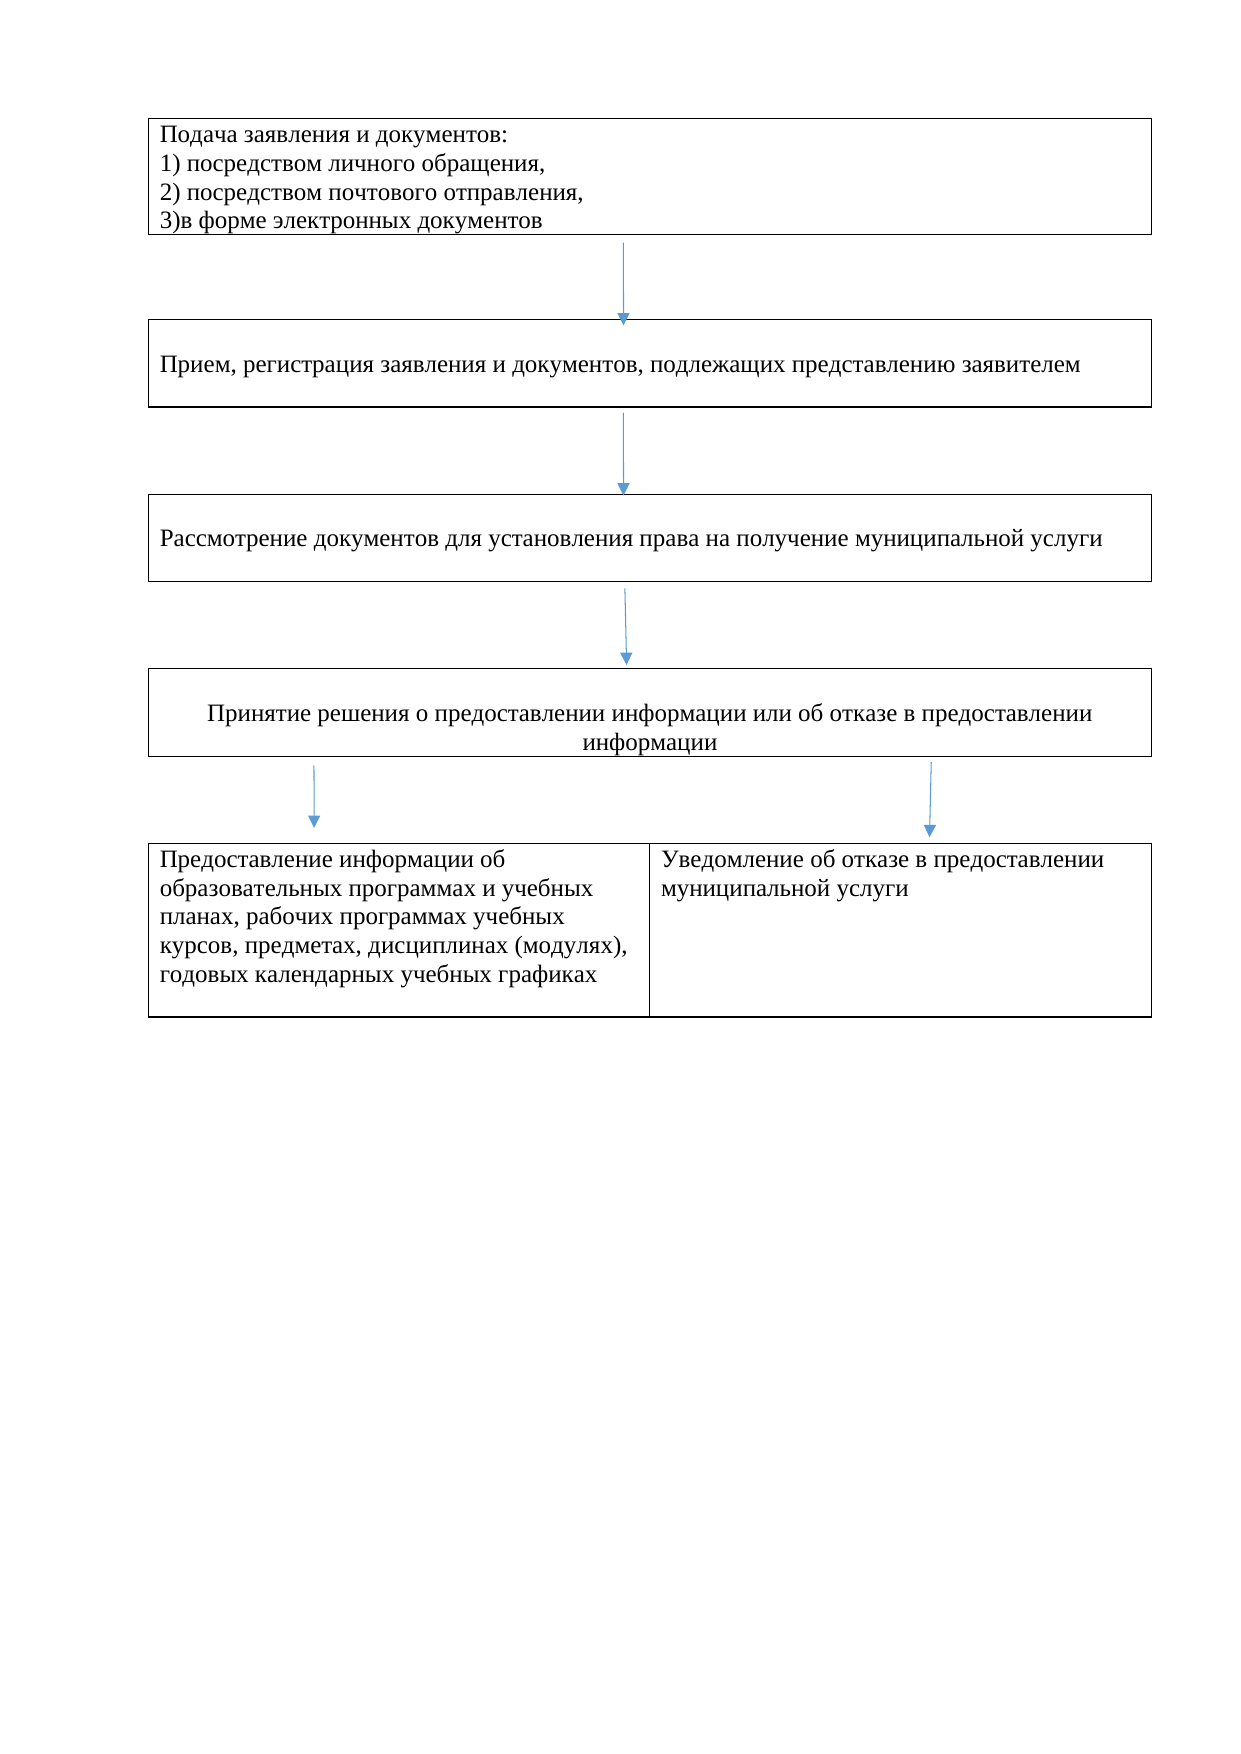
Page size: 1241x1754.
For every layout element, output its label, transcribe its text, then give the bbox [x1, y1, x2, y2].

table_header Принятие решения о предоставлении информации или об отказе в предоставлении информации [149, 669, 1151, 756]
table_header Уведомление об отказе в предоставлении муниципальной услуги [650, 844, 1151, 1016]
table_header Предоставление информации об образовательных программах и учебных планах, рабочих программах учебных курсов, предметах, дисциплинах (модулях), годовых календарных учебных графиках [149, 844, 649, 1016]
table_header Подача заявления и документов: 1) посредством личного обращения, 2) посредством почтового отправления, 3)в форме электронных документов [149, 119, 1151, 234]
table_header Рассмотрение документов для установления права на получение муниципальной услуги [149, 495, 1151, 581]
table_header Прием, регистрация заявления и документов, подлежащих представлению заявителем [149, 320, 1151, 406]
